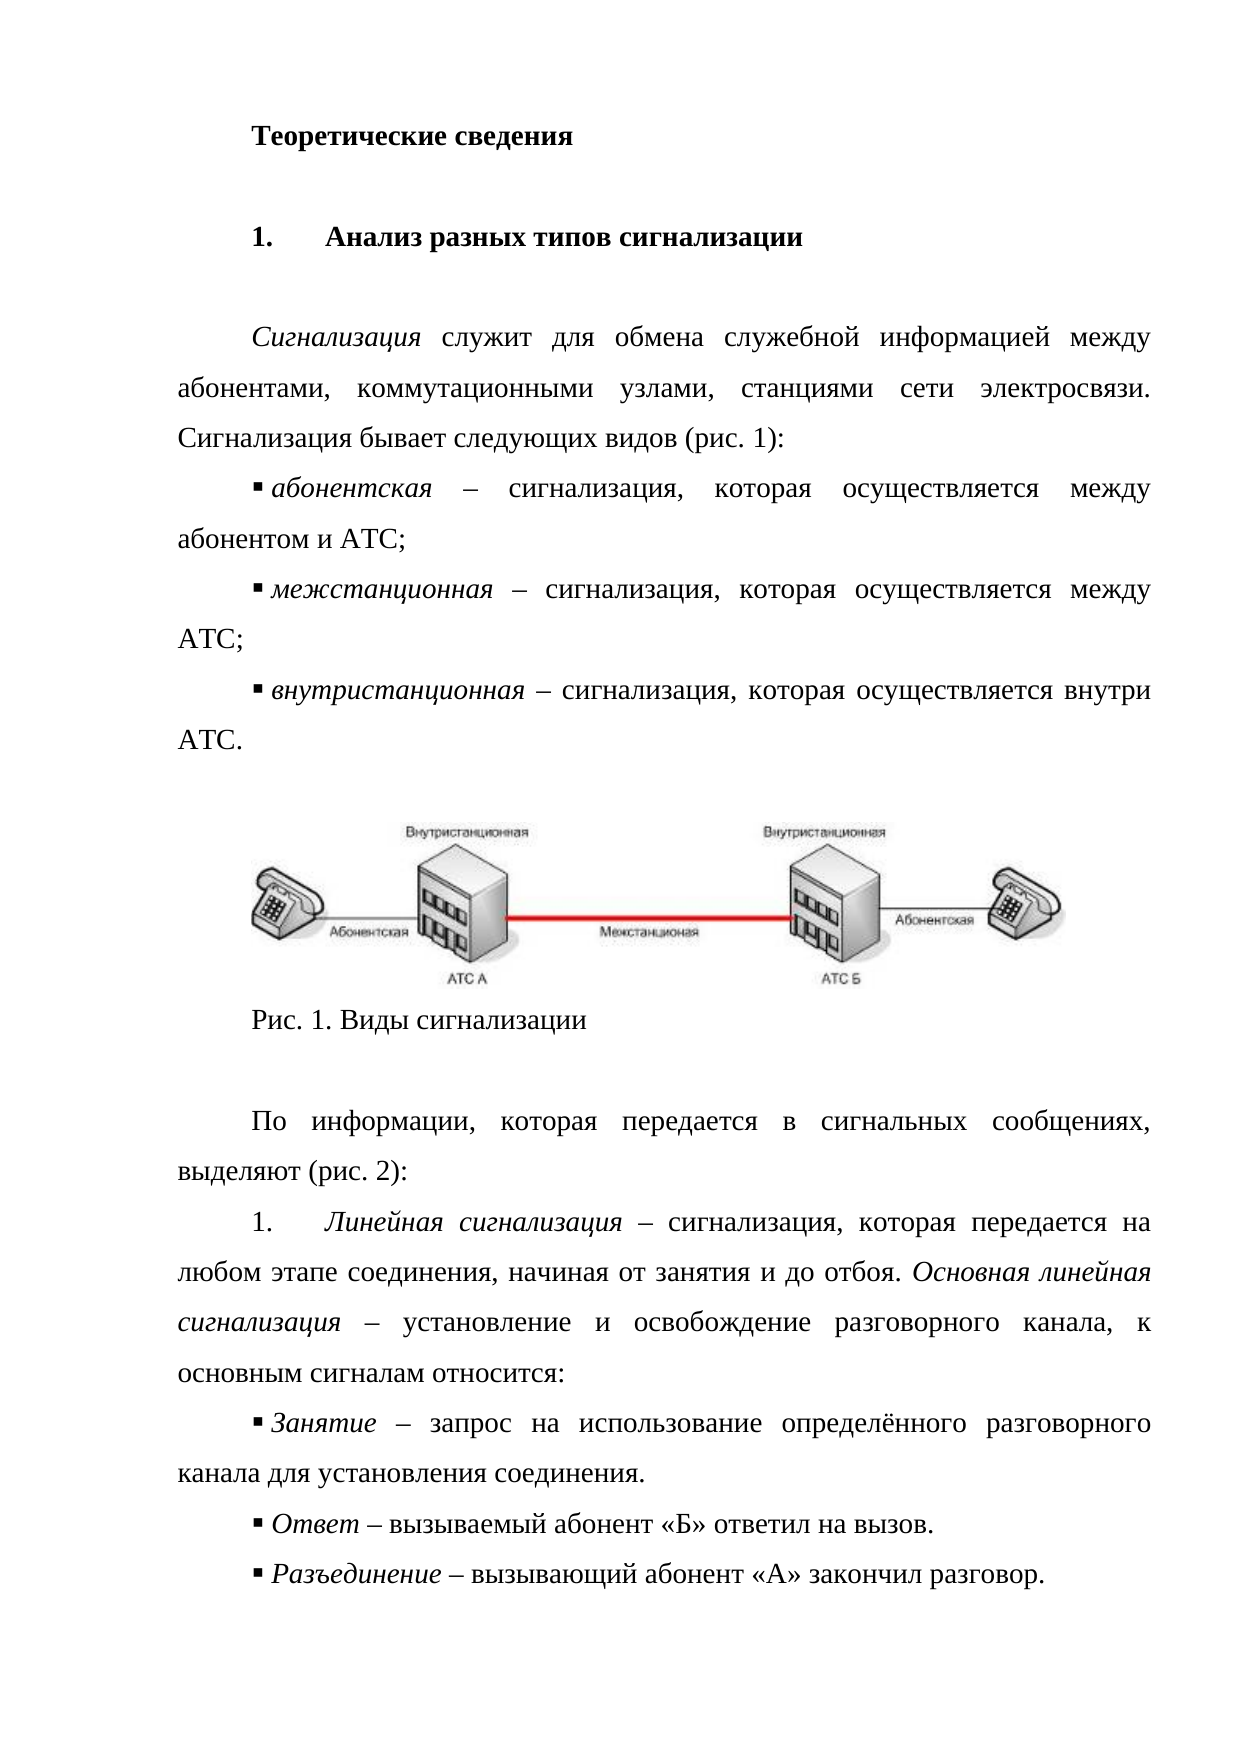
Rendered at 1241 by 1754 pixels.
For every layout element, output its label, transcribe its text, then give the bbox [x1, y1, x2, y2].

text Теоретические сведения [177, 118, 1152, 152]
list Анализ разных типов сигнализации [177, 219, 1152, 252]
list Занятие – запрос на использование определённого разговорного канала для установления соединения. [177, 1405, 1152, 1489]
list абонентская – сигнализация, которая осуществляется между абонентом и АТС; [177, 470, 1152, 554]
list Ответ – вызываемый абонент «Б» ответил на вызов. [177, 1506, 1152, 1539]
text Рис. 1. Виды сигнализации [177, 1002, 1152, 1036]
text По информации, которая передается в сигнальных сообщениях, выделяют (рис. 2): [177, 1103, 1152, 1187]
picture [251, 822, 1066, 989]
list Разъединение – вызывающий абонент «А» закончил разговор. [177, 1556, 1152, 1590]
list внутристанционная – сигнализация, которая осуществляется внутри АТС. [177, 672, 1152, 756]
list Линейная сигнализация – сигнализация, которая передается на любом этапе соединения, начиная от занятия и до отбоя. Основная линейная сигнализация – установление и освобождение разговорного канала, к основным сигналам относится: [177, 1204, 1152, 1388]
text Сигнализация служит для обмена служебной информацией между абонентами, коммутационными узлами, станциями сети электросвязи. Сигнализация бывает следующих видов (рис. 1): [177, 319, 1152, 453]
list межстанционная – сигнализация, которая осуществляется между АТС; [177, 571, 1152, 655]
